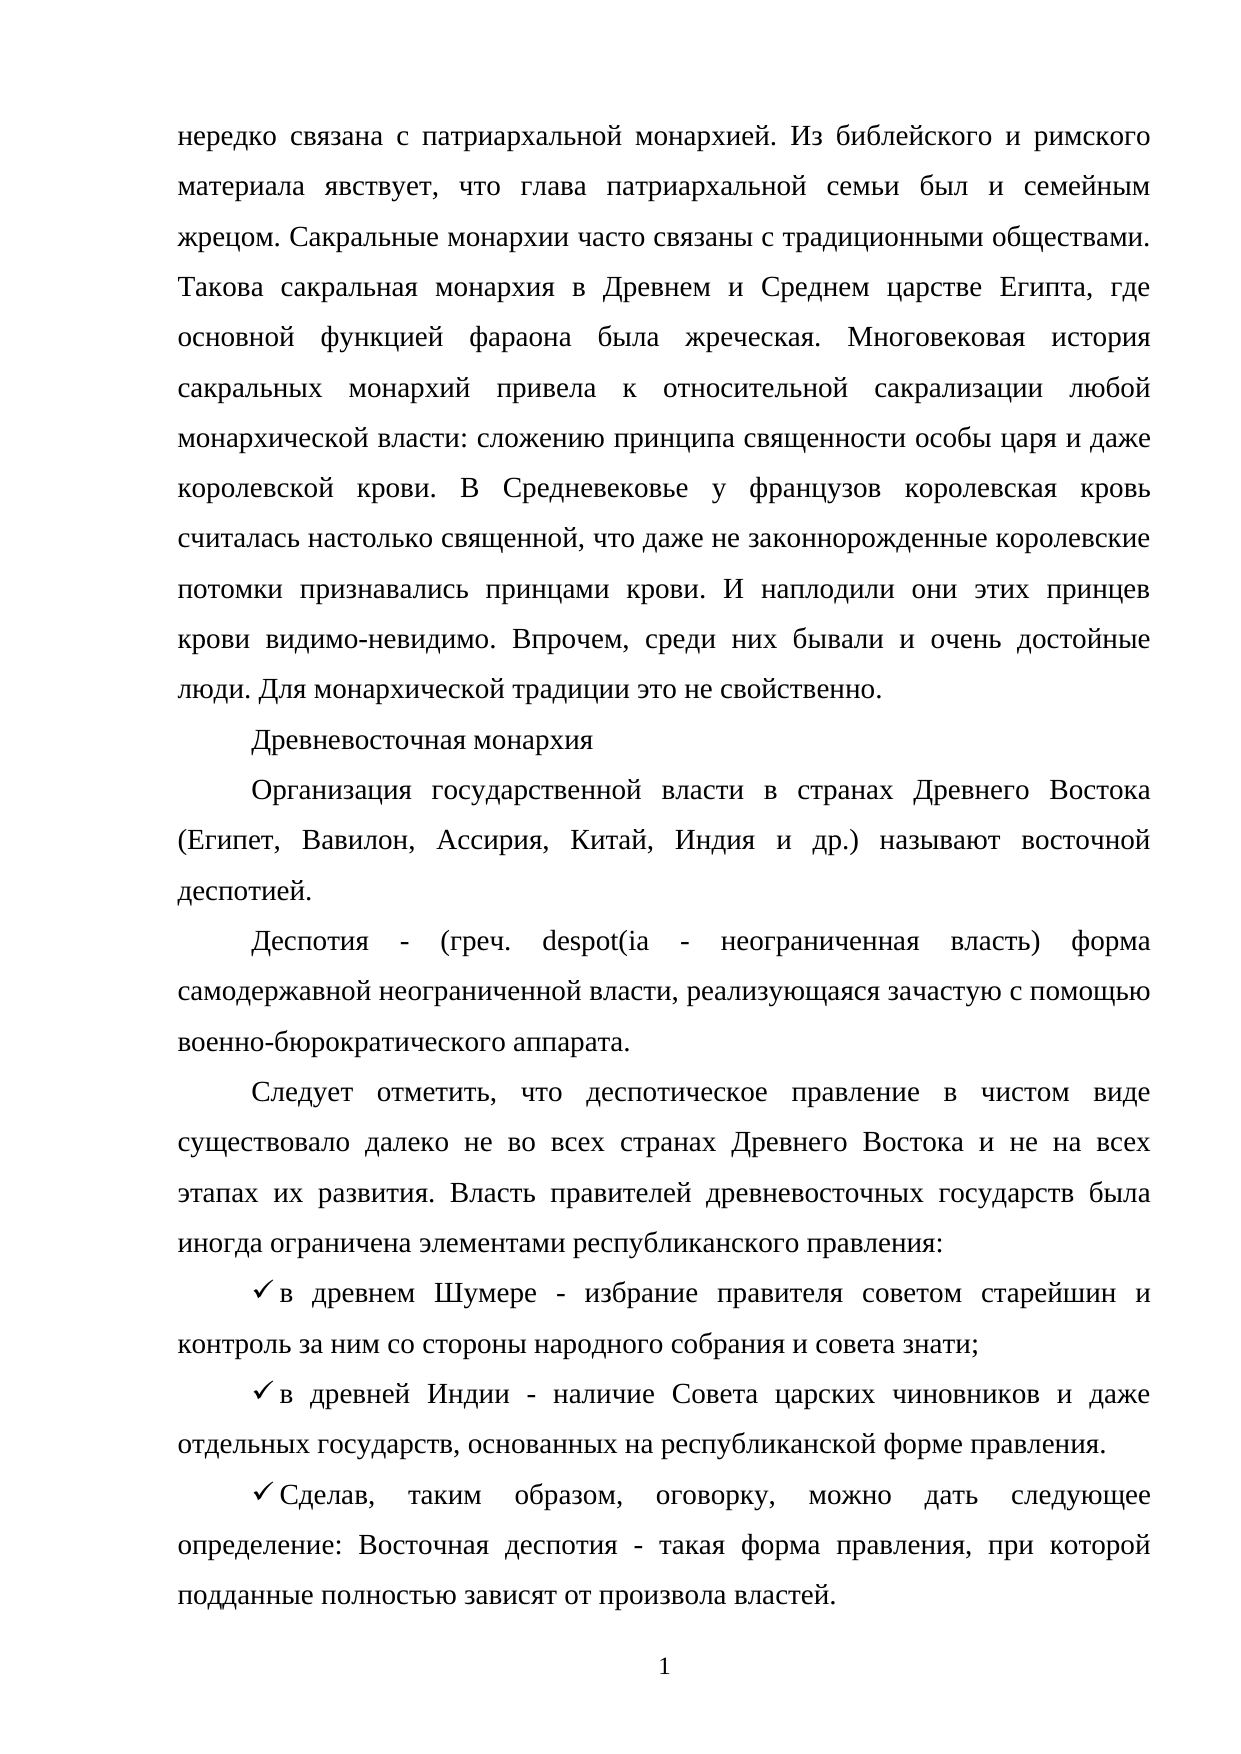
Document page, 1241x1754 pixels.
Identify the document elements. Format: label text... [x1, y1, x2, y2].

text Следует отметить, что деспотическое правление в чистом виде существовало далеко не во всех странах Древнего Востока и не на всех этапах их развития. Власть правителей древневосточных государств была иногда ограничена элементами республиканского правления: [177, 1074, 1152, 1258]
text Организация государственной власти в странах Древнего Востока (Египет, Вавилон, Ассирия, Китай, Индия и др.) называют восточной деспотией. [177, 772, 1152, 906]
text Деспотия - (греч. despot(ia - неограниченная власть) форма самодержавной неограниченной власти, реализующаяся зачастую с помощью военно-бюрократического аппарата. [177, 923, 1152, 1057]
text Древневосточная монархия [177, 722, 1152, 755]
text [177, 118, 1152, 705]
list Сделав, таким образом, оговорку, можно дать следующее определение: Восточная деспотия - такая форма правления, при которой подданные полностью зависят от произвола властей. [177, 1477, 1152, 1611]
list в древнем Шумере - избрание правителя советом старейшин и контроль за ним со стороны народного собрания и совета знати; [177, 1275, 1152, 1359]
list в древней Индии - наличие Совета царских чиновников и даже отдельных государств, основанных на республиканской форме правления. [177, 1376, 1152, 1460]
